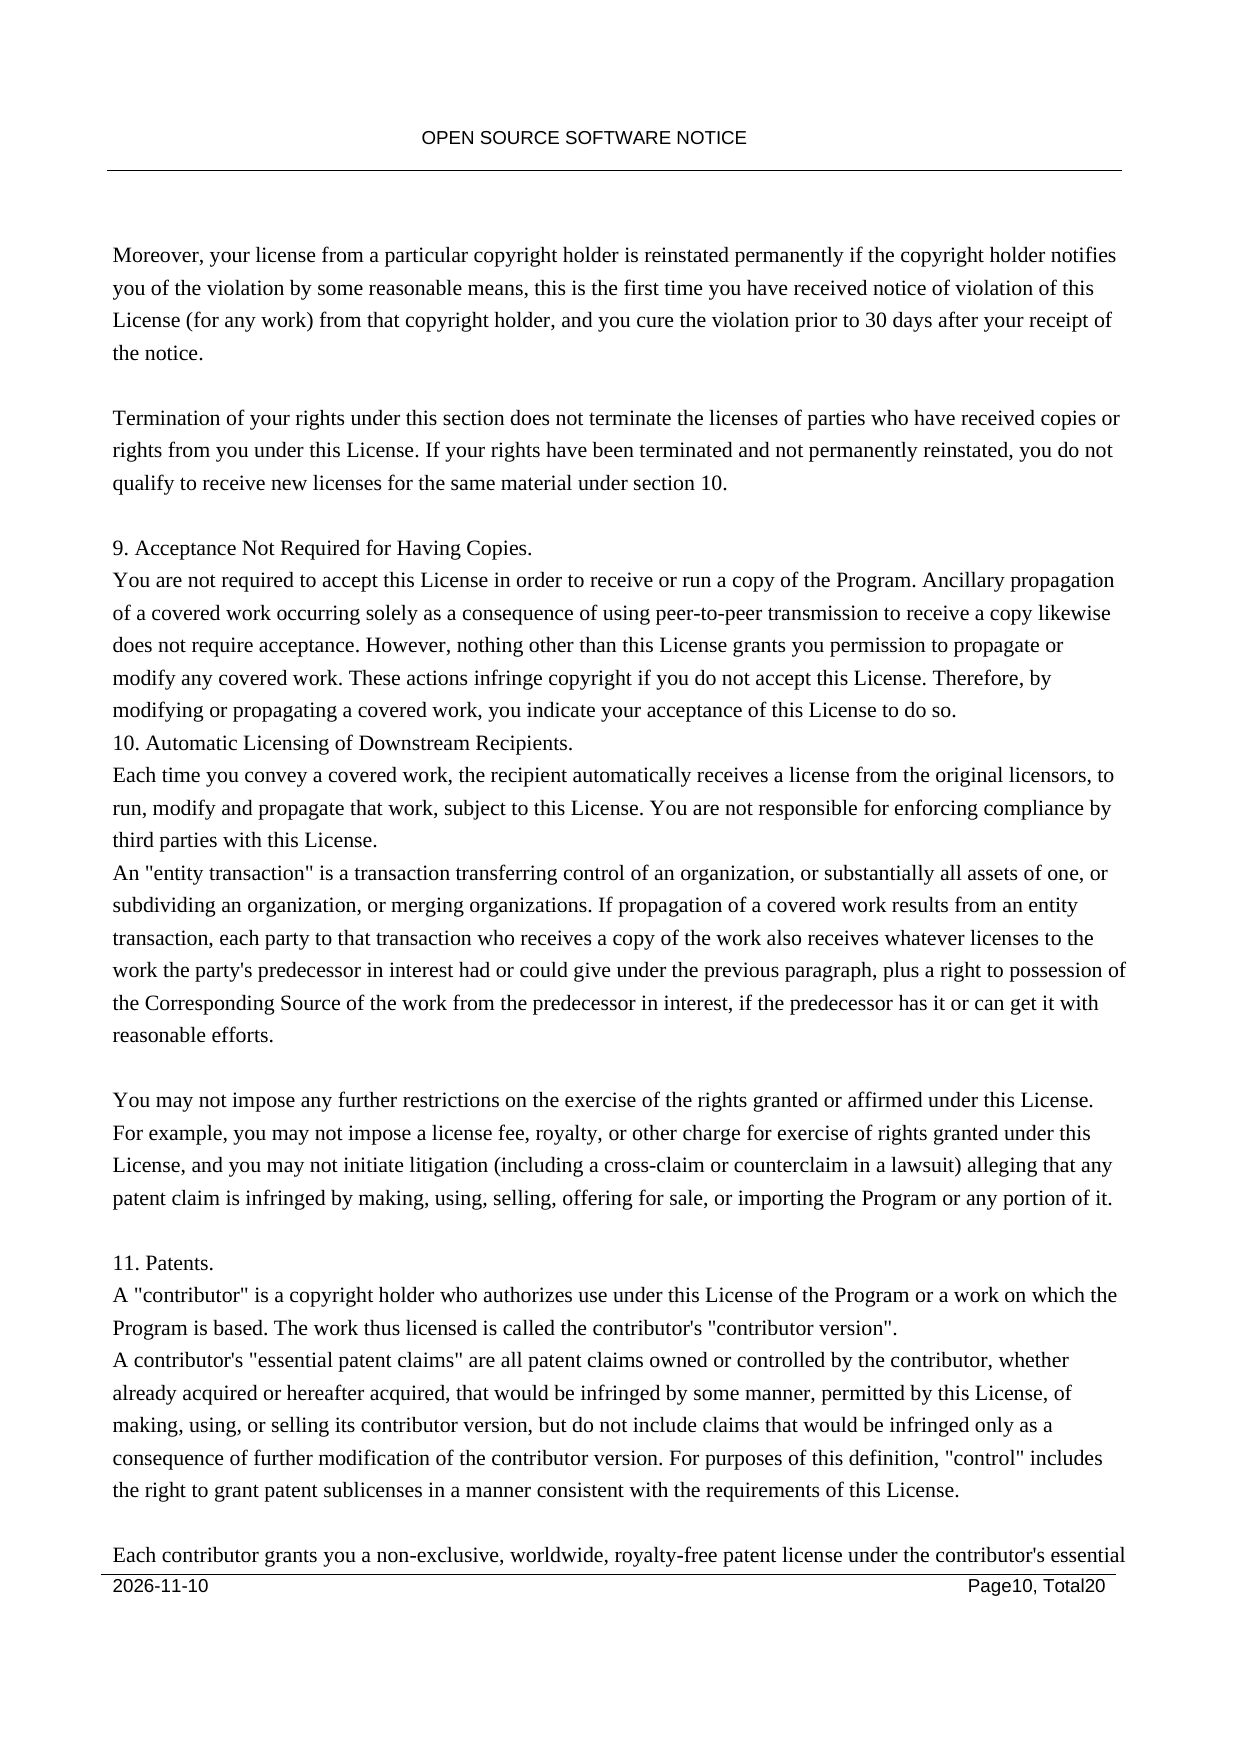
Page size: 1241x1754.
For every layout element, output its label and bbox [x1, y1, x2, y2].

text [112, 206, 1128, 1571]
